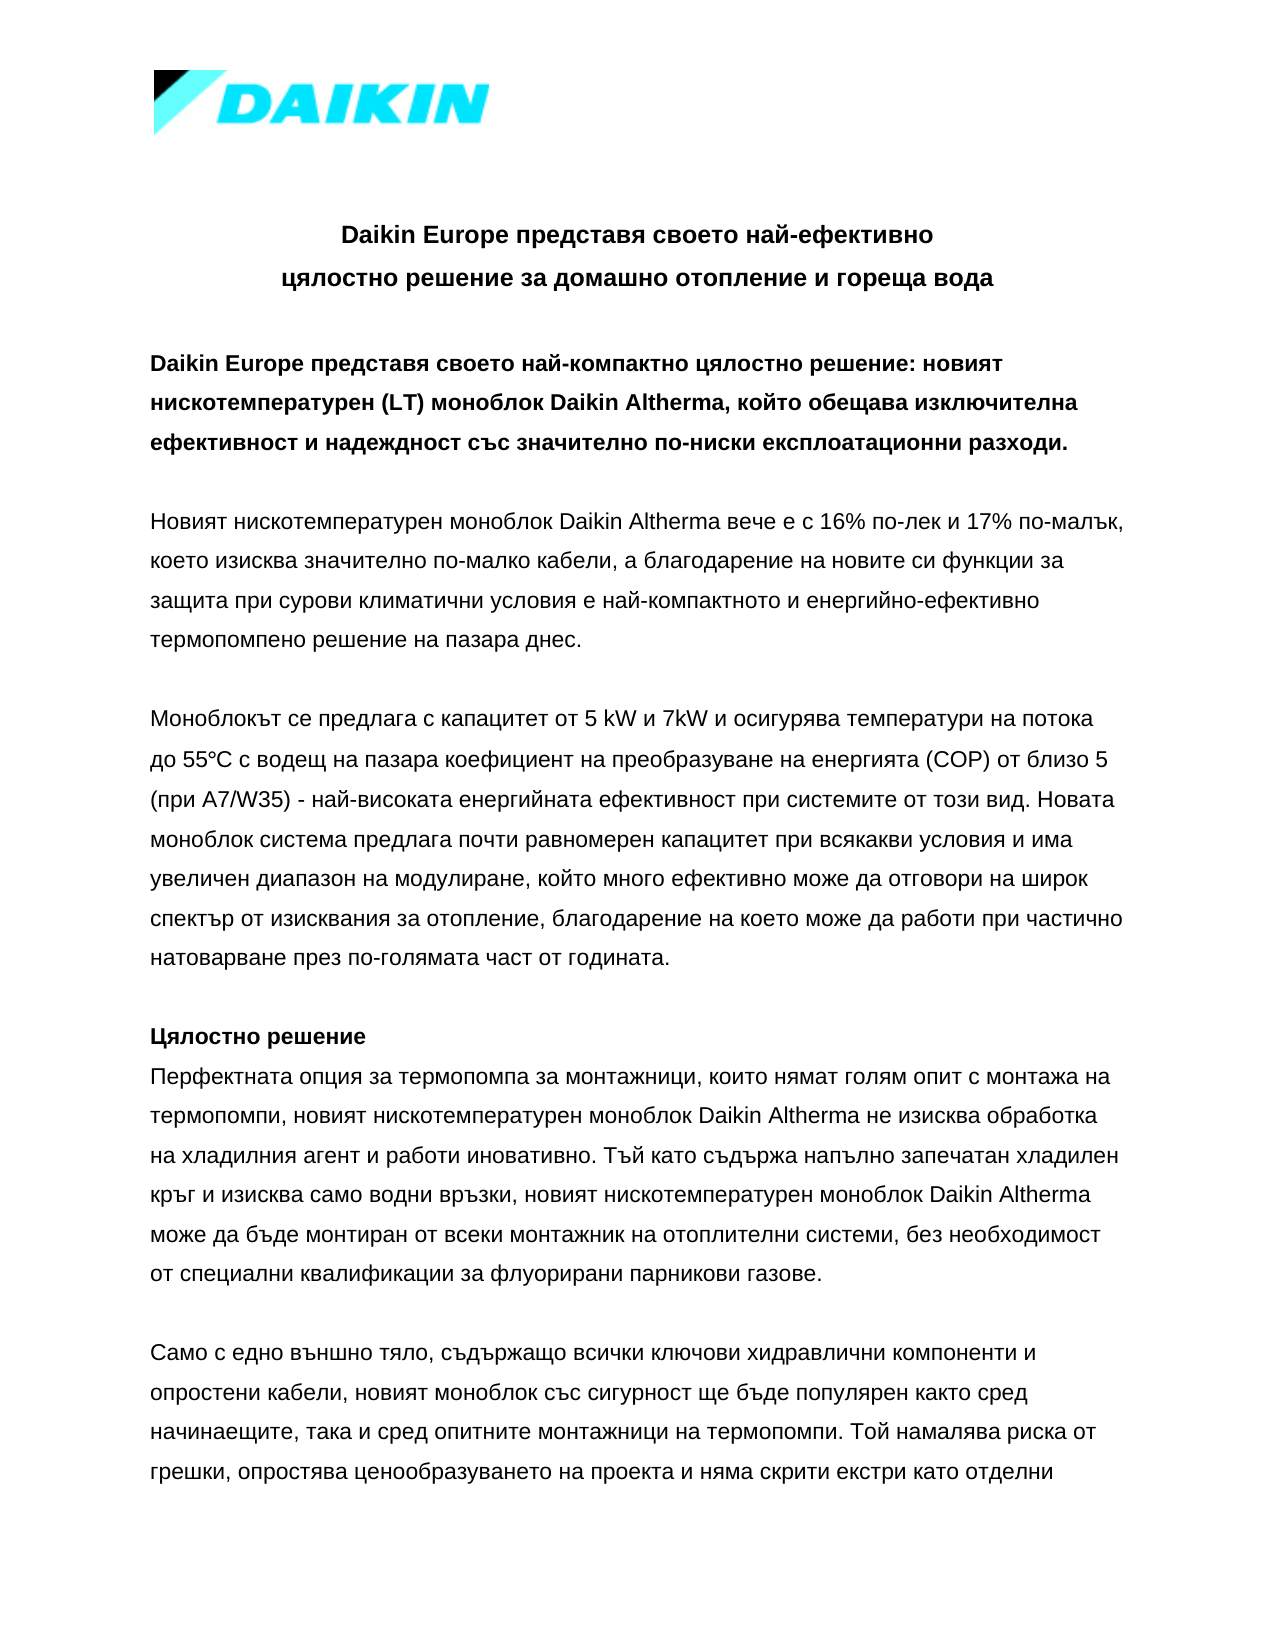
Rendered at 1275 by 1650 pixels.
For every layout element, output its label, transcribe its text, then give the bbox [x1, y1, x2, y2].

text Новият нискотемпературен моноблок Daikin Altherma вече е с 16% по-лек и 17% по-малък, което изисква значително по-малко кабели, а благодарение на новите си функции за защита при сурови климатични условия е най-компактното и енергийно-ефективно термопомпено решение на пазара днес. [150, 508, 1125, 652]
text Daikin Europe представя своето най-компактно цялостно решение: новият нискотемпературен (LT) моноблок Daikin Altherma, който обещава изключителна ефективност и надеждност със значително по-ниски експлоатационни разходи. [150, 350, 1125, 455]
text Моноблокът се предлага с капацитет от 5 kW и 7kW и осигурява температури на потока до 55°C с водещ на пазара коефициент на преобразуване на енергията (COP) от близо 5 (при A7/W35) - най-високата енергийната ефективност при системите от този вид. Новата моноблок система предлага почти равномерен капацитет при всякакви условия и има увеличен диапазон на модулиране, който много ефективно може да отговори на широк спектър от изисквания за отопление, благодарение на което може да работи при частично натоварване през по-голямата част от годината. [150, 705, 1125, 971]
text Перфектната опция за термопомпа за монтажници, които нямат голям опит с монтажа на термопомпи, новият нискотемпературен моноблок Daikin Altherma не изисква обработка на хладилния агент и работи иновативно. Тъй като съдържа напълно запечатан хладилен кръг и изисква само водни връзки, новият нискотемпературен моноблок Daikin Altherma може да бъде монтиран от всеки монтажник на отоплителни системи, без необходимост от специални квалификации за флуорирани парникови газове. [150, 1063, 1125, 1287]
picture [151, 70, 488, 133]
text Daikin Europe представя своето най-ефективно [150, 220, 1125, 249]
text Цялостно решение [150, 1023, 1125, 1050]
text цялостно решение за домашно отопление и гореща вода [150, 263, 1125, 292]
